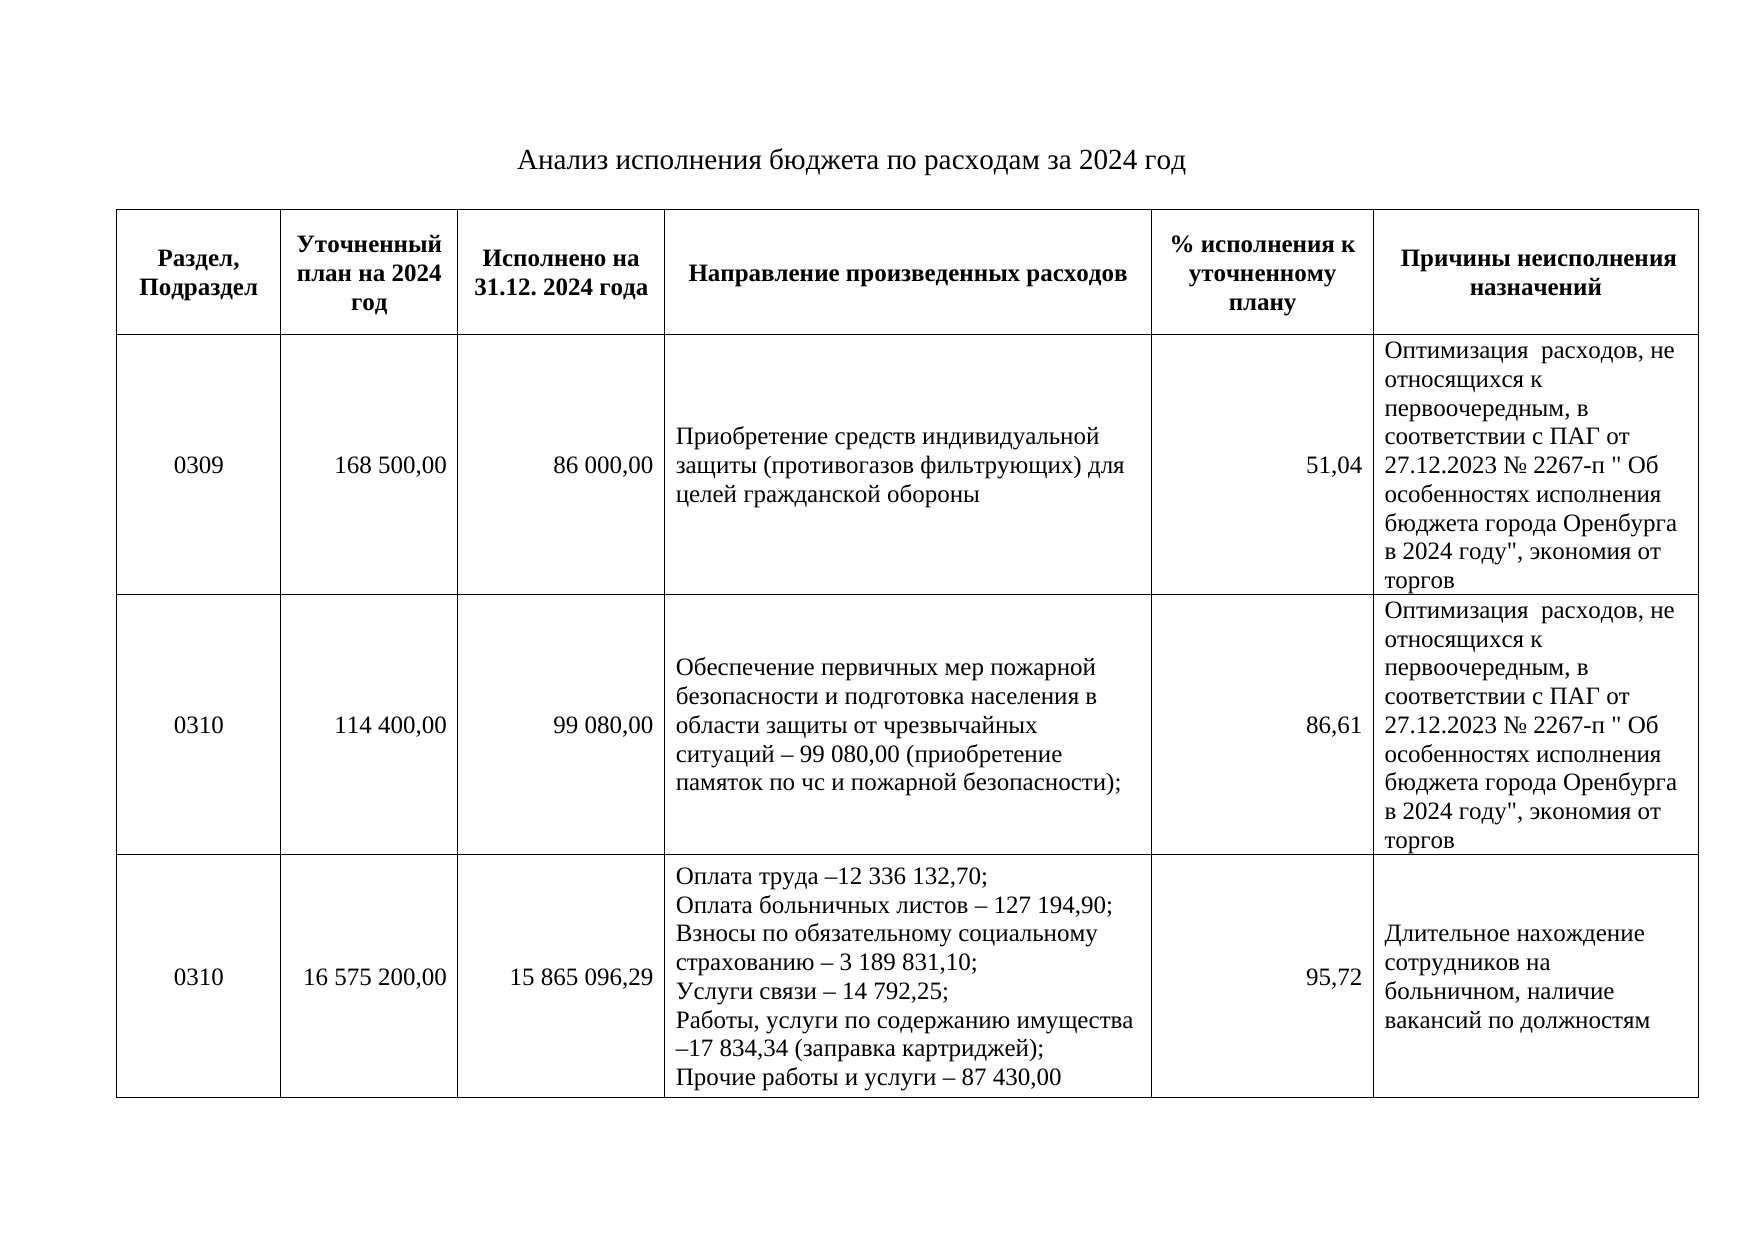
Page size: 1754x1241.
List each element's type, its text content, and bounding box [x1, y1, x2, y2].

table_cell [665, 855, 1151, 1097]
table_cell 51,04 [1152, 335, 1373, 594]
table_cell 0309 [117, 335, 280, 594]
table_cell 0310 [117, 595, 280, 854]
table_header Причины неисполнения назначений [1374, 210, 1698, 334]
table_cell 15 865 096,29 [458, 855, 664, 1097]
table_cell 86,61 [1152, 595, 1373, 854]
table_header Направление произведенных расходов [665, 210, 1151, 334]
table_cell 86 000,00 [458, 335, 664, 594]
table_cell Приобретение средств индивидуальной защиты (противогазов фильтрующих) для целей гражданской обороны [665, 335, 1151, 594]
table_cell 16 575 200,00 [281, 855, 457, 1097]
table_header Исполнено на 31.12. 2024 года [458, 210, 664, 334]
table_cell 99 080,00 [458, 595, 664, 854]
table_cell 114 400,00 [281, 595, 457, 854]
table_cell 0310 [117, 855, 280, 1097]
table_header Уточненный план на 2024 год [281, 210, 457, 334]
table_cell 95,72 [1152, 855, 1373, 1097]
table_cell Оптимизация расходов, не относящихся к первоочередным, в соответствии с ПАГ от 27.12.2023 № 2267-п " Об особенностях исполнения бюджета города Оренбурга в 2024 году", экономия от торгов [1374, 335, 1698, 594]
text Анализ исполнения бюджета по расходам за 2024 год [118, 142, 1636, 176]
table_header Раздел, Подраздел [117, 210, 280, 334]
table_header % исполнения к уточненному плану [1152, 210, 1373, 334]
table_cell Обеспечение первичных мер пожарной безопасности и подготовка населения в области защиты от чрезвычайных ситуаций – 99 080,00 (приобретение памяток по чс и пожарной безопасности); [665, 595, 1151, 854]
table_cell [1374, 855, 1698, 1097]
table_cell Оптимизация расходов, не относящихся к первоочередным, в соответствии с ПАГ от 27.12.2023 № 2267-п " Об особенностях исполнения бюджета города Оренбурга в 2024 году", экономия от торгов [1374, 595, 1698, 854]
table_cell 168 500,00 [281, 335, 457, 594]
